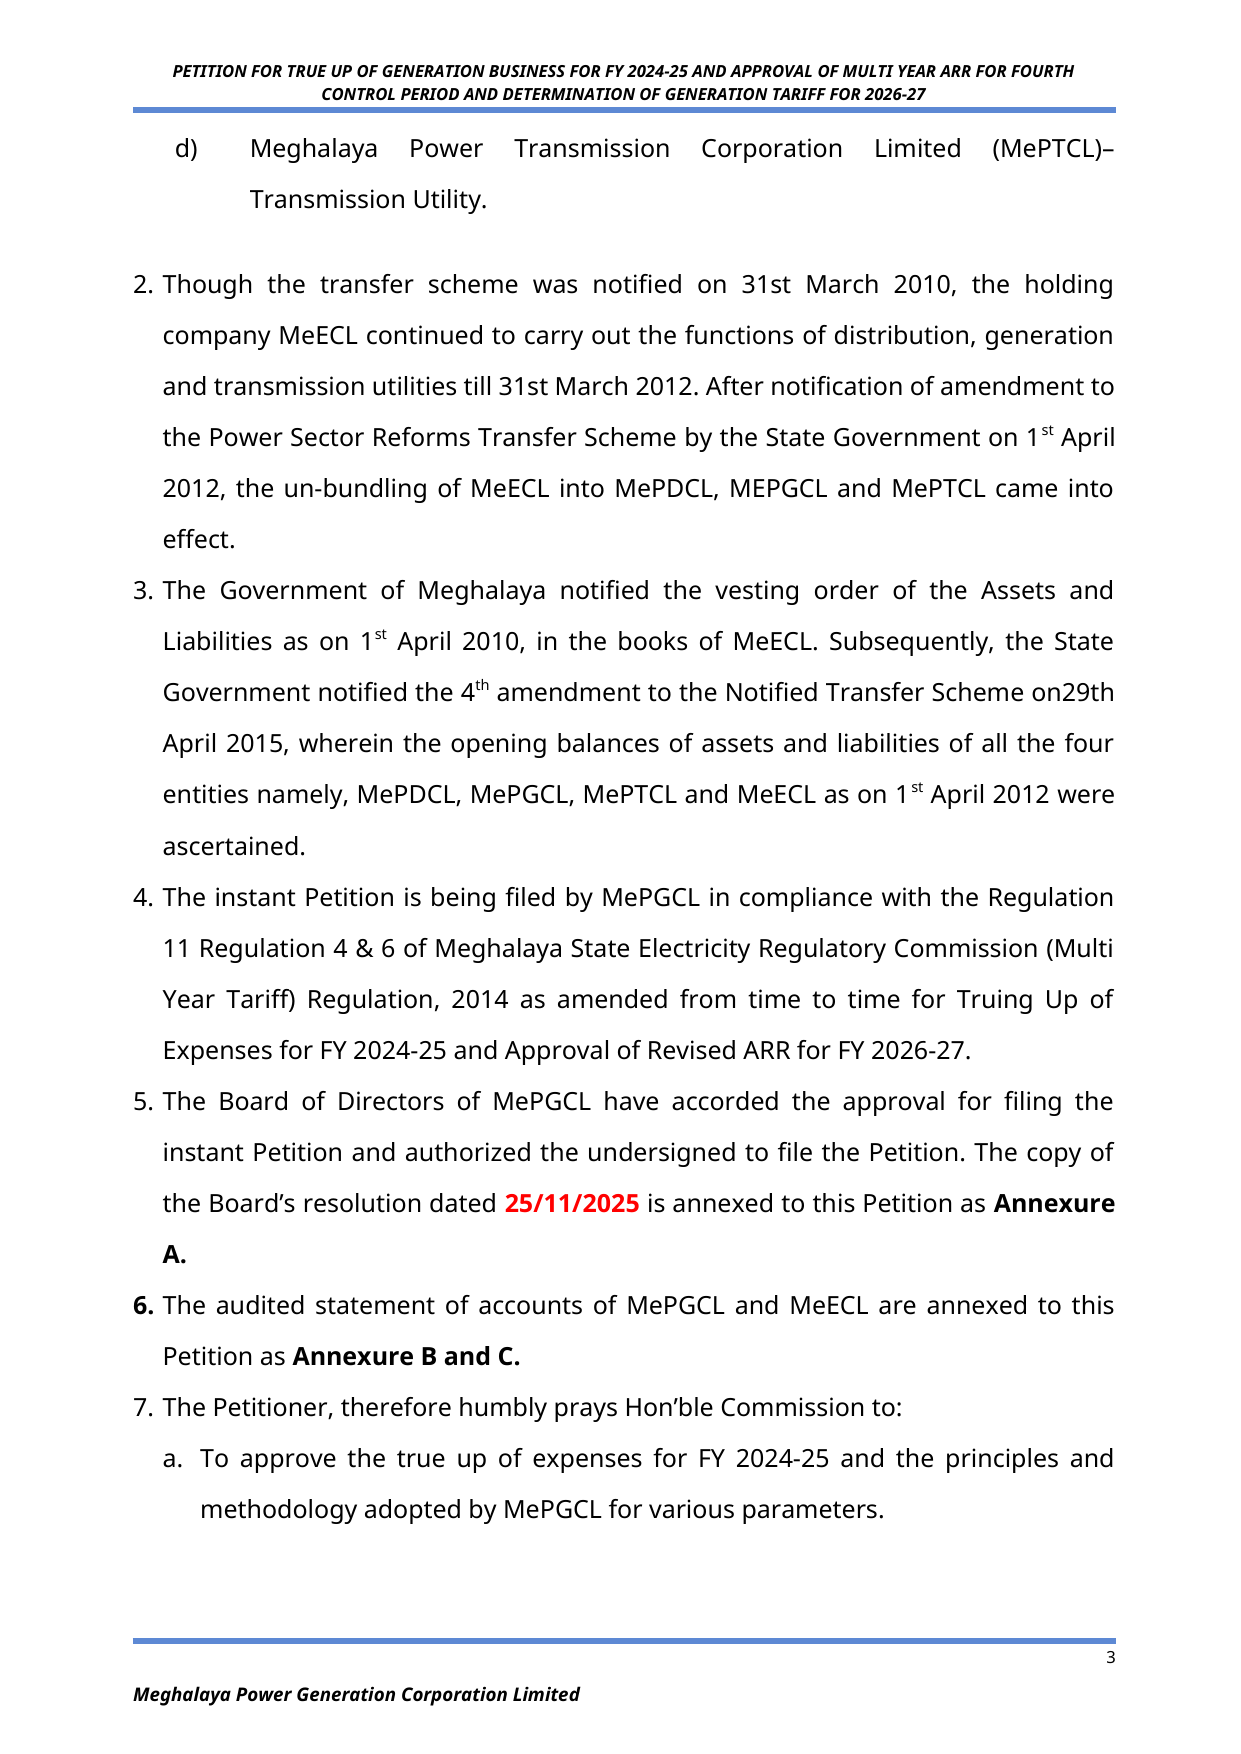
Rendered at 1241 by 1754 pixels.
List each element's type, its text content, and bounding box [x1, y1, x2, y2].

list The audited statement of accounts of MePGCL and MeECL are annexed to this Petition as Annexure B and C. [133, 1287, 1116, 1373]
list The instant Petition is being filed by MePGCL in compliance with the Regulation 11 Regulation 4 & 6 of Meghalaya State Electricity Regulatory Commission (Multi Year Tariff) Regulation, 2014 as amended from time to time for Truing Up of Expenses for FY 2024-25 and Approval of Revised ARR for FY 2026-27. [133, 879, 1116, 1066]
list The Petitioner, therefore humbly prays Hon’ble Commission to: [133, 1389, 1116, 1424]
list Meghalaya Power Transmission Corporation Limited (MePTCL)– Transmission Utility. [174, 131, 1116, 216]
list The Board of Directors of MePGCL have accorded the approval for filing the instant Petition and authorized the undersigned to file the Petition. The copy of the Board’s resolution dated 25/11/2025 is annexed to this Petition as Annexure A. [133, 1083, 1116, 1271]
list The Government of Meghalaya notified the vesting order of the Assets and Liabilities as on 1st April 2010, in the books of MeECL. Subsequently, the State Government notified the 4th amendment to the Notified Transfer Scheme on29th April 2015, wherein the opening balances of assets and liabilities of all the four entities namely, MePDCL, MePGCL, MePTCL and MeECL as on 1st April 2012 were ascertained. [133, 573, 1116, 862]
list To approve the true up of expenses for FY 2024-25 and the principles and methodology adopted by MePGCL for various parameters. [162, 1441, 1116, 1526]
list Though the transfer scheme was notified on 31st March 2010, the holding company MeECL continued to carry out the functions of distribution, generation and transmission utilities till 31st March 2012. After notification of amendment to the Power Sector Reforms Transfer Scheme by the State Government on 1st April 2012, the un-bundling of MeECL into MePDCL, MEPGCL and MePTCL came into effect. [133, 267, 1116, 556]
